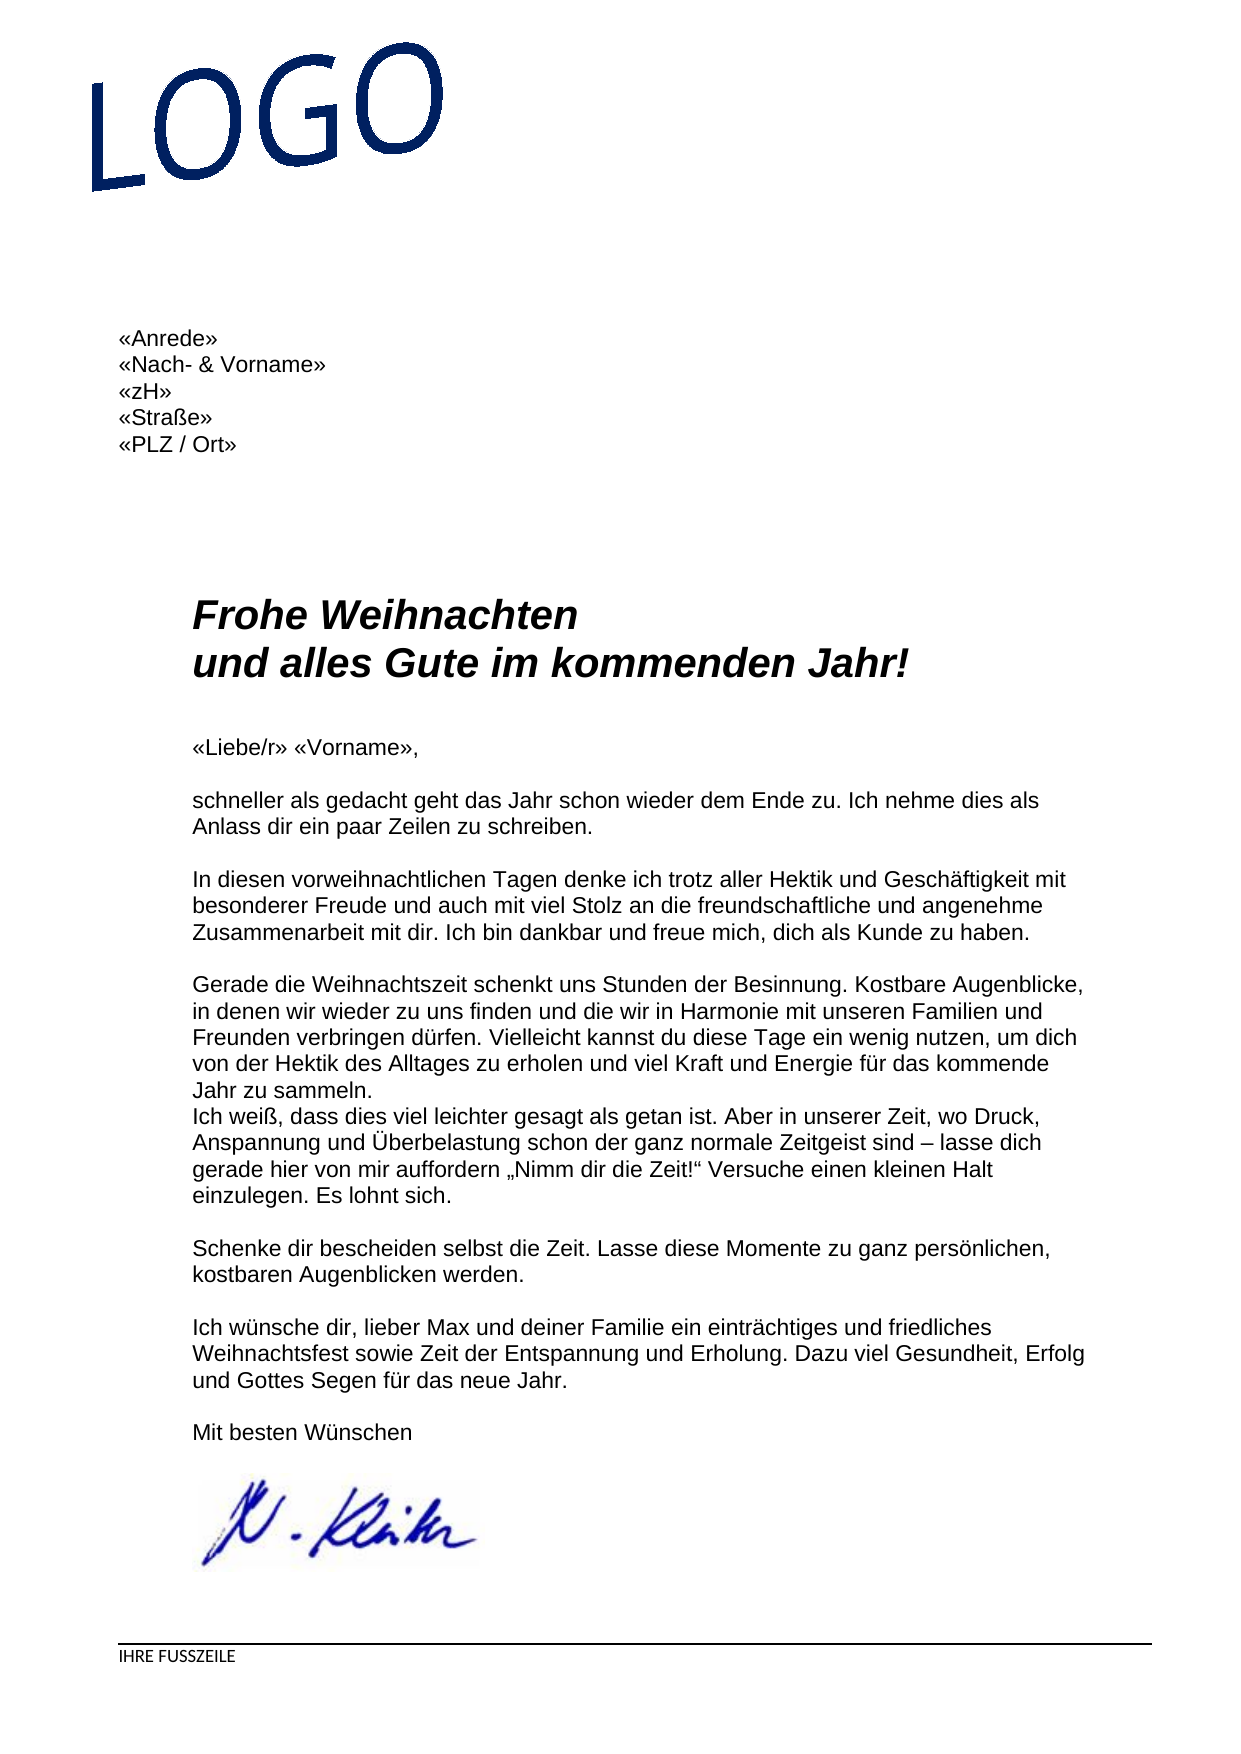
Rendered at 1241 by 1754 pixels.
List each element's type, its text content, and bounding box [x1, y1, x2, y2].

text Ich wünsche dir, lieber Max und deiner Familie ein einträchtiges und friedliches Weihnachtsfest sowie Zeit der Entspannung und Erholung. Dazu viel Gesundheit, Erfolg und Gottes Segen für das neue Jahr. [192, 1314, 1093, 1393]
text «Straße» [118, 404, 1152, 431]
text Gerade die Weihnachtszeit schenkt uns Stunden der Besinnung. Kostbare Augenblicke, in denen wir wieder zu uns finden und die wir in Harmonie mit unseren Familien und Freunden verbringen dürfen. Vielleicht kannst du diese Tage ein wenig nutzen, um dich von der Hektik des Alltages zu erholen und viel Kraft und Energie für das kommende Jahr zu sammeln. [192, 971, 1093, 1103]
text Schenke dir bescheiden selbst die Zeit. Lasse diese Momente zu ganz persönlichen, kostbaren Augenblicken werden. [192, 1235, 1093, 1287]
text «zH» [118, 378, 1152, 404]
text Frohe Weihnachten [192, 590, 1093, 638]
text «PLZ / Ort» [118, 431, 1152, 457]
text und alles Gute im kommenden Jahr! [192, 638, 1093, 686]
text Mit besten Wünschen [192, 1419, 1093, 1446]
text «Anrede» [118, 325, 1152, 351]
text schneller als gedacht geht das Jahr schon wieder dem Ende zu. Ich nehme dies als Anlass dir ein paar Zeilen zu schreiben. [192, 787, 1093, 839]
text In diesen vorweihnachtlichen Tagen denke ich trotz aller Hektik und Geschäftigkeit mit besonderer Freude und auch mit viel Stolz an die freundschaftliche und angenehme Zusammenarbeit mit dir. Ich bin dankbar und freue mich, dich als Kunde zu haben. [192, 866, 1093, 945]
text Ich weiß, dass dies viel leichter gesagt als getan ist. Aber in unserer Zeit, wo Druck, Anspannung und Überbelastung schon der ganz normale Zeitgeist sind – lasse dich gerade hier von mir auffordern „Nimm dir die Zeit!“ Versuche einen kleinen Halt einzulegen. Es lohnt sich. [192, 1103, 1093, 1208]
text «Liebe/r» «Vorname», [192, 734, 1093, 760]
text «Nach- & Vorname» [118, 351, 1152, 378]
